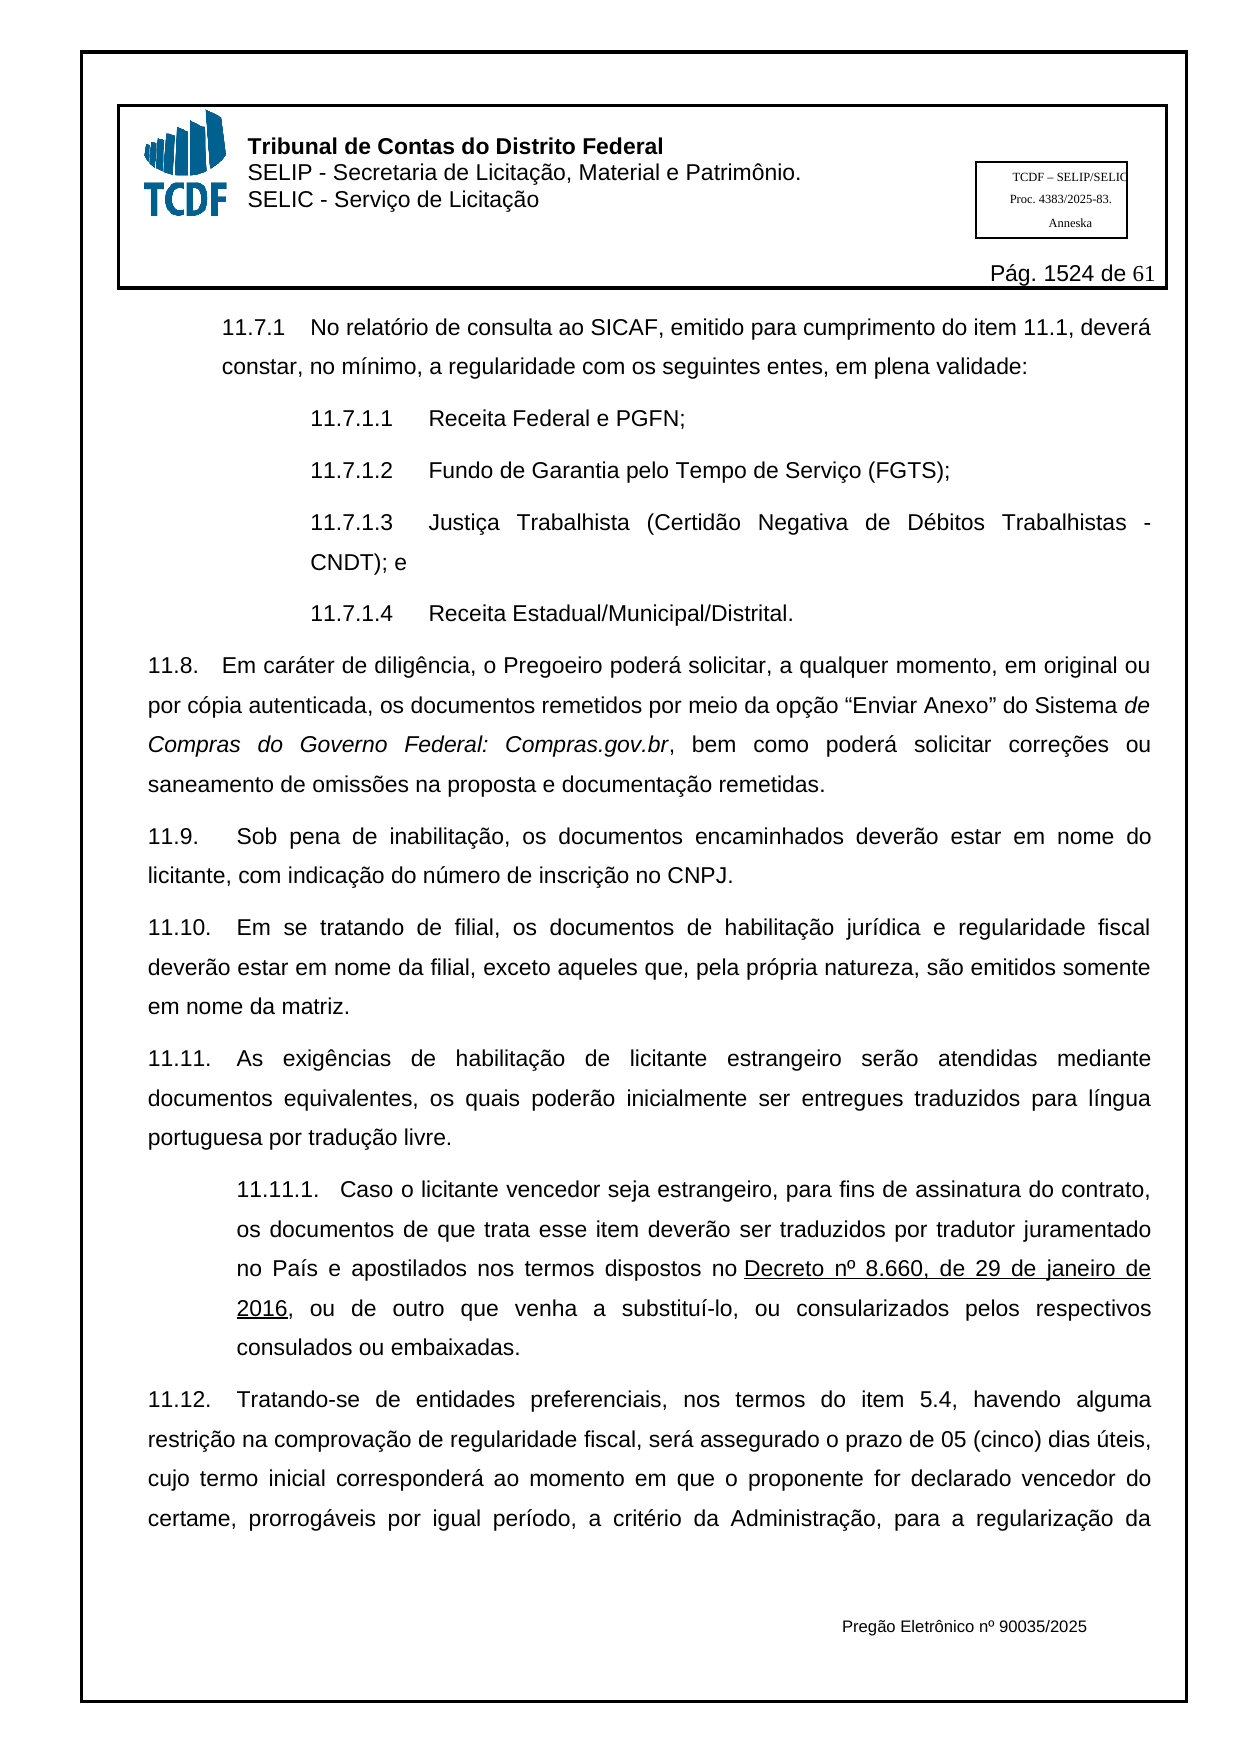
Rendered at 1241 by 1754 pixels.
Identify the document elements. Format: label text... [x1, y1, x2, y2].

text 11.7.1.1 Receita Federal e PGFN; [310, 405, 1152, 431]
text 11.11.1. Caso o licitante vencedor seja estrangeiro, para fins de assinatura do contrato, os documentos de que trata esse item deverão ser traduzidos por tradutor juramentado no País e apostilados nos termos dispostos no Decreto nº 8.660, de 29 de janeiro de 2016, ou de outro que venha a substituí-lo, ou consularizados pelos respectivos consulados ou embaixadas. [236, 1176, 1152, 1360]
picture [129, 107, 241, 218]
text 11.8. Em caráter de diligência, o Pregoeiro poderá solicitar, a qualquer momento, em original ou por cópia autenticada, os documentos remetidos por meio da opção “Enviar Anexo” do Sistema de Compras do Governo Federal: Compras.gov.br, bem como poderá solicitar correções ou saneamento de omissões na proposta e documentação remetidas. [148, 652, 1152, 797]
text 11.7.1.4 Receita Estadual/Municipal/Distrital. [310, 600, 1152, 627]
text 11.7.1 No relatório de consulta ao SICAF, emitido para cumprimento do item 11.1, deverá constar, no mínimo, a regularidade com os seguintes entes, em plena validade: [222, 313, 1152, 379]
text 11.7.1.2 Fundo de Garantia pelo Tempo de Serviço (FGTS); [310, 457, 1152, 483]
text 11.11. As exigências de habilitação de licitante estrangeiro serão atendidas mediante documentos equivalentes, os quais poderão inicialmente ser entregues traduzidos para língua portuguesa por tradução livre. [148, 1045, 1152, 1151]
text 11.9. Sob pena de inabilitação, os documentos encaminhados deverão estar em nome do licitante, com indicação do número de inscrição no CNPJ. [148, 823, 1152, 889]
text 11.10. Em se tratando de filial, os documentos de habilitação jurídica e regularidade fiscal deverão estar em nome da filial, exceto aqueles que, pela própria natureza, são emitidos somente em nome da matriz. [148, 914, 1152, 1019]
text 11.7.1.3 Justiça Trabalhista (Certidão Negativa de Débitos Trabalhistas - CNDT); e [310, 509, 1152, 575]
